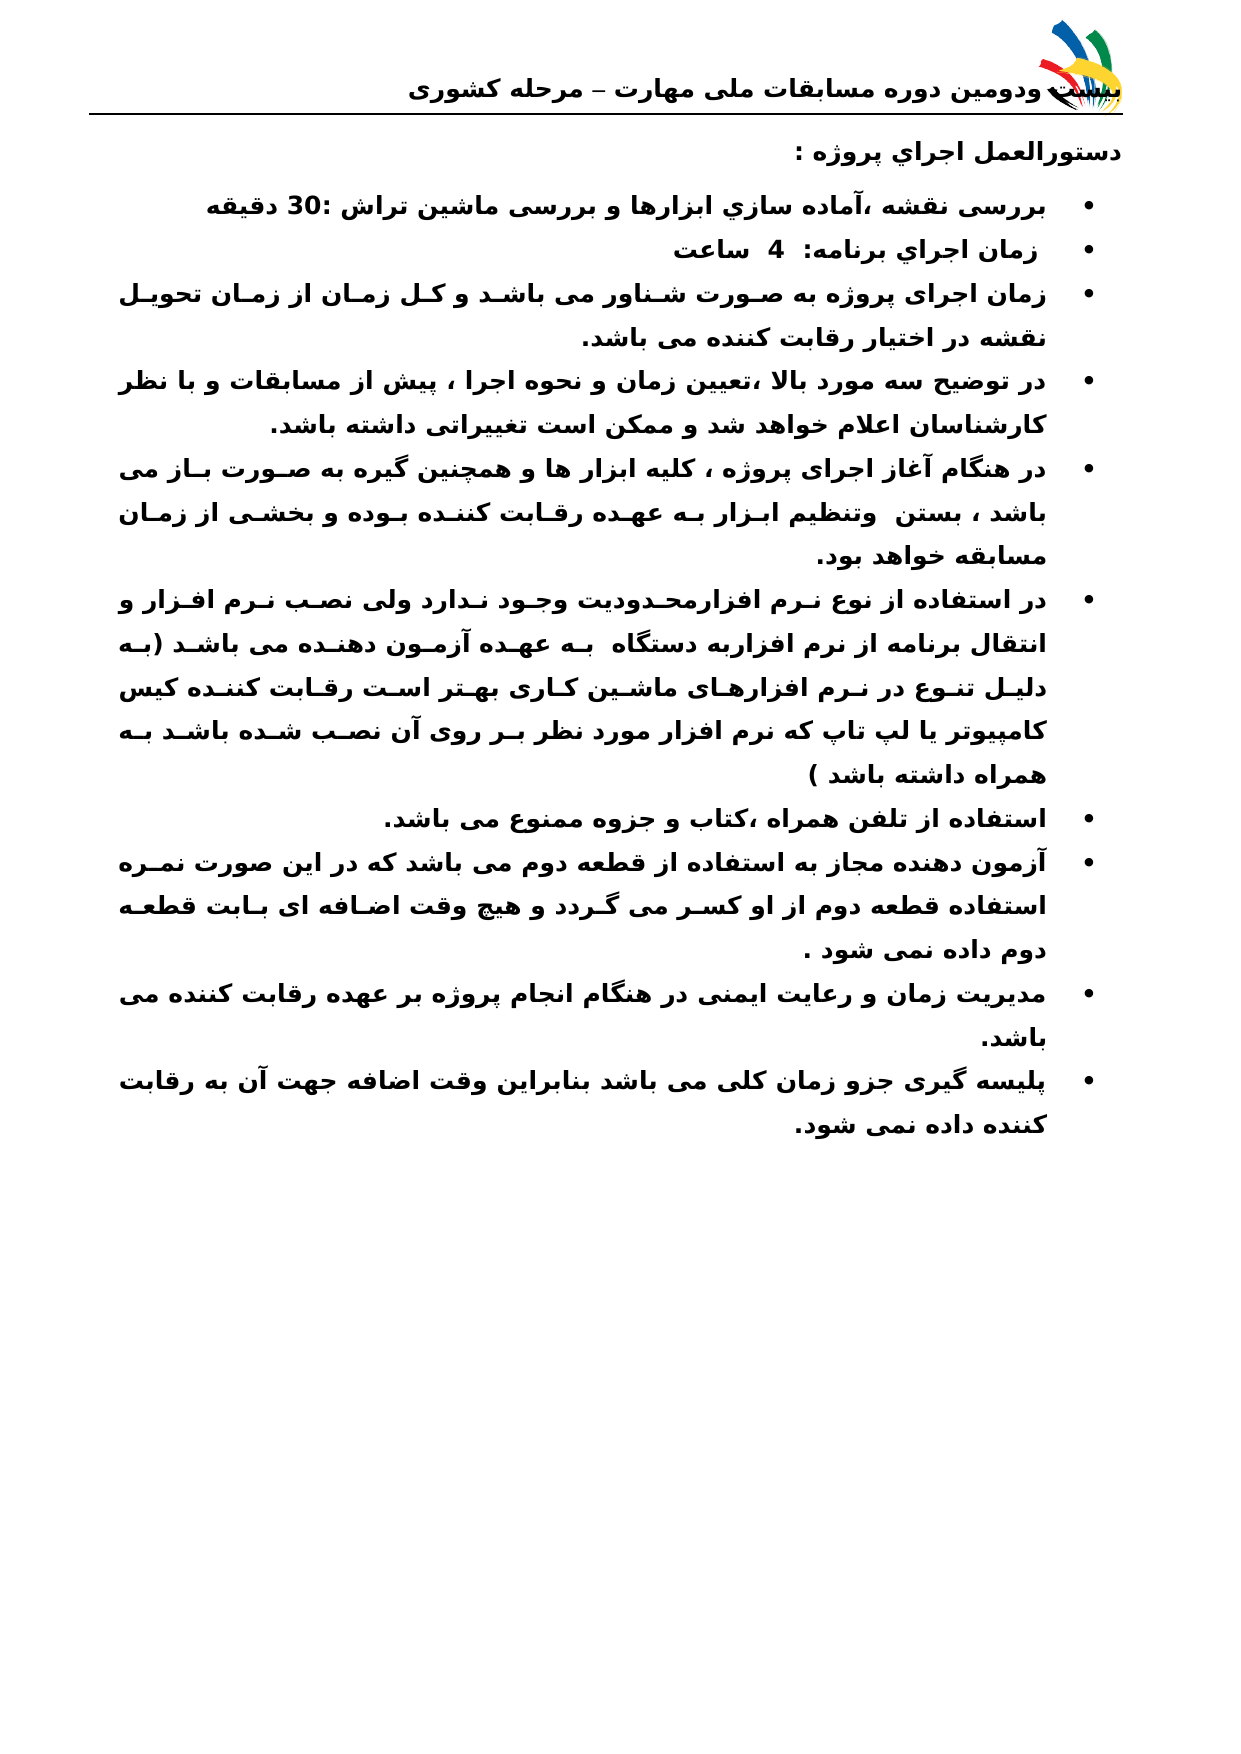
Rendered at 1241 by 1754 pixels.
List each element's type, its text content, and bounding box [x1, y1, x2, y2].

text در توضیح سه مورد بالا ،تعیین زمان و نحوه اجرا ، پیش از مسابقات و با نظر کارشناسان اعلام خواهد شد و ممکن است تغییراتی داشته باشد. [118, 367, 1084, 439]
text در استفاده از نوع نرم افزارمحدودیت وجود ندارد ولی نصب نرم افزار و انتقال برنامه از نرم افزاربه دستگاه به عهده آزمون دهنده می باشد (به دلیل تنوع در نرم افزارهای ماشین کاری بهتر است رقابت کننده کیس کامپیوتر یا لپ تاپ که نرم افزار مورد نظر بر روی آن نصب شده باشد به همراه داشته باشد ) [118, 585, 1084, 789]
text مدیریت زمان و رعایت ایمنی در هنگام انجام پروژه بر عهده رقابت کننده می باشد. [118, 979, 1084, 1052]
picture [1036, 18, 1123, 113]
text در هنگام آغاز اجرای پروژه ، کلیه ابزار ها و همچنین گیره به صورت باز می باشد ، بستن وتنظیم ابزار به عهده رقابت کننده بوده و بخشی از زمان مسابقه خواهد بود. [118, 454, 1084, 571]
text استفاده از تلفن همراه ،کتاب و جزوه ممنوع می باشد. [118, 804, 1084, 833]
text آزمون دهنده مجاز به استفاده از قطعه دوم می باشد که در این صورت نمره استفاده قطعه دوم از او کسر می گردد و هیچ وقت اضافه ای بابت قطعه دوم داده نمی شود . [118, 848, 1084, 964]
text پلیسه گیری جزو زمان کلی می باشد بنابراین وقت اضافه جهت آن به رقابت کننده داده نمی شود. [118, 1067, 1084, 1139]
text بررسی نقشه ،آماده سازي ابزارها و بررسی ماشین تراش :30 دقیقه [118, 192, 1084, 221]
text زمان اجراي برنامه: 4 ساعت [118, 235, 1084, 264]
text دستورالعمل اجراي پروژه : [118, 137, 1122, 166]
text زمان اجرای پروژه به صورت شناور می باشد و کل زمان از زمان تحویل نقشه در اختیار رقابت کننده می باشد. [118, 279, 1084, 352]
